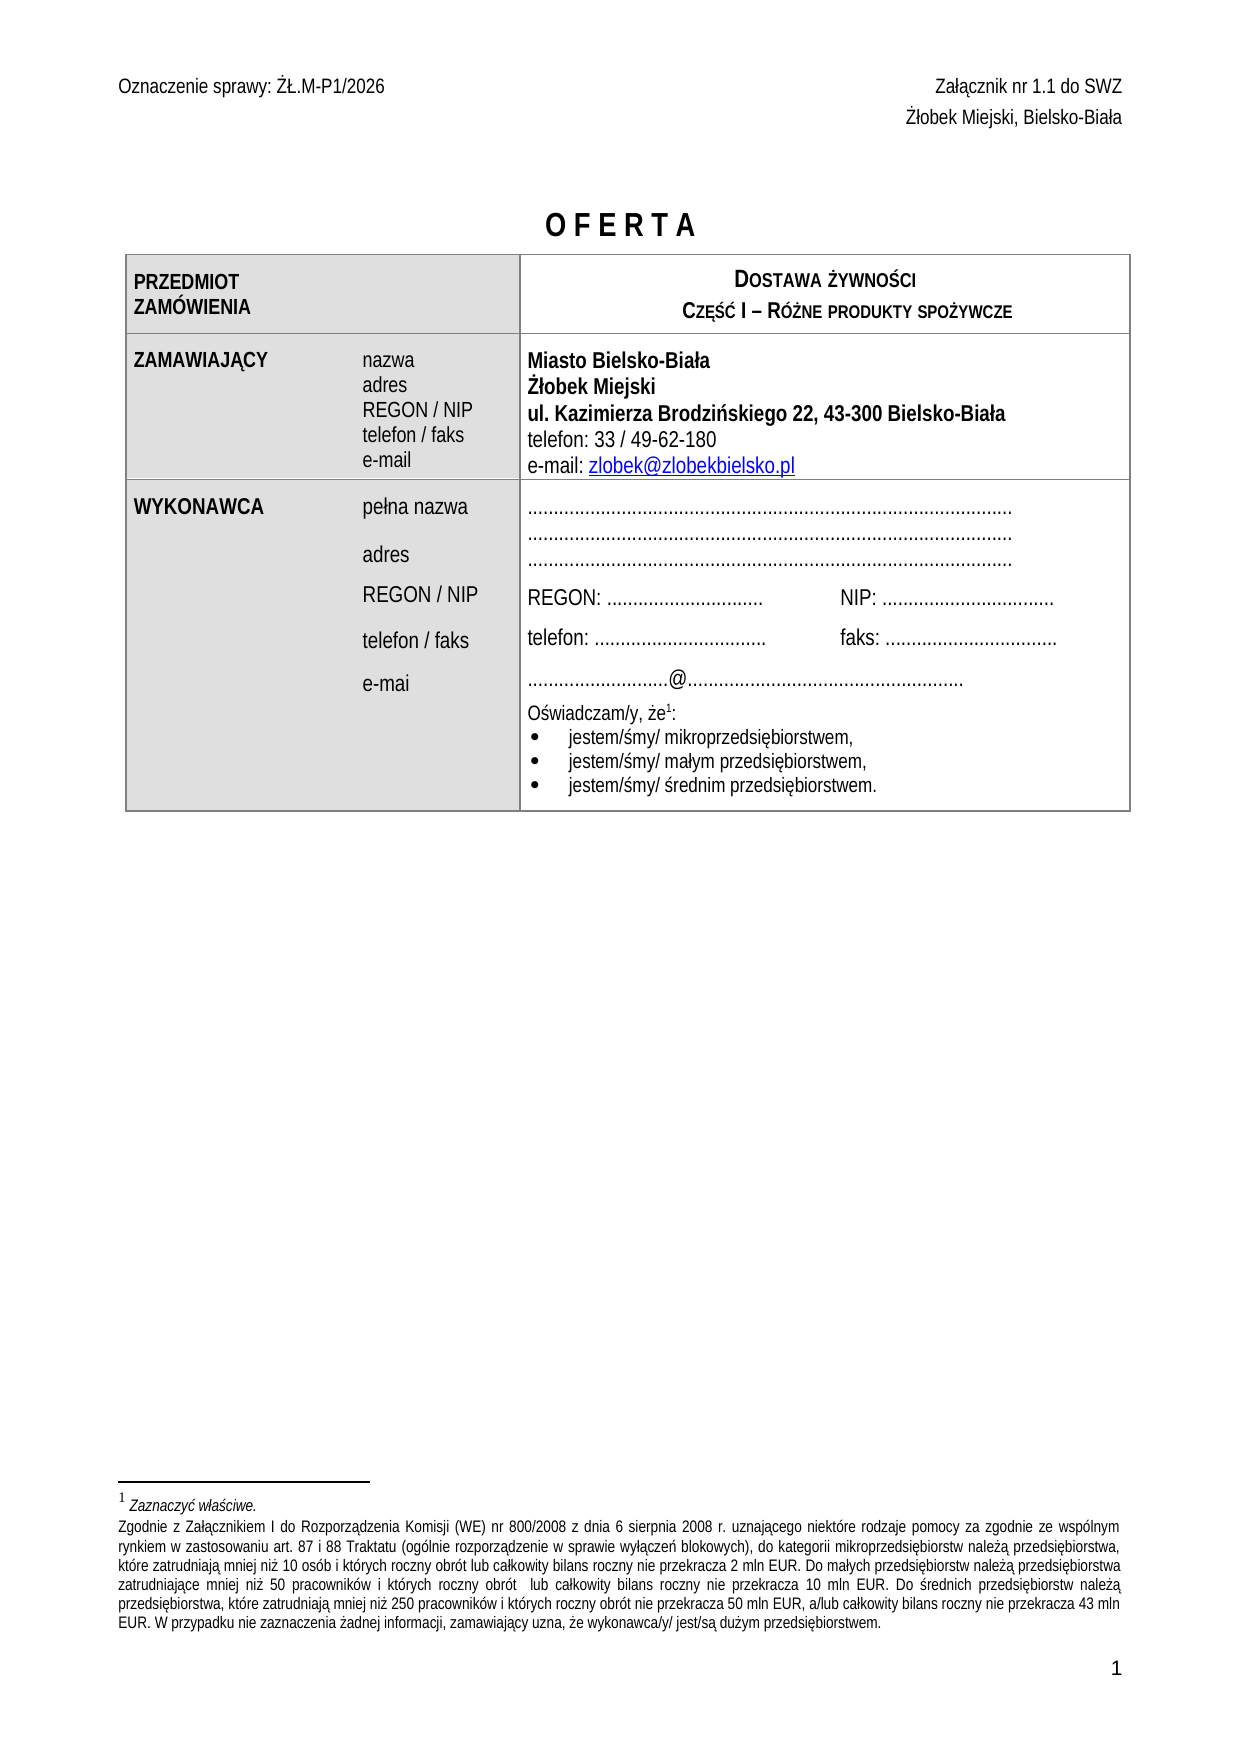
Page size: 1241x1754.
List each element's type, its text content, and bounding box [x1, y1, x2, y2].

table_cell Miasto Bielsko-Biała Żłobek Miejski ul. Kazimierza Brodzińskiego 22, 43-300 Bielsko-Biała telefon: 33 / 49-62-180 e-mail: zlobek@zlobekbielsko.pl [521, 334, 1129, 478]
table_header Dostawa żywności Część I – Różne produkty spożywcze [521, 255, 1129, 333]
subtitle O F E R T A [118, 206, 1122, 244]
table_cell ............................................................................................. ............................................................................................. ............................................................................................. REGON: .............................. NIP: ................................. telefon: ................................. faks: ................................. ...........................@..................................................... Oświadczam/y, że: jestem/śmy/ mikroprzedsiębiorstwem, jestem/śmy/ małym przedsiębiorstwem, jestem/śmy/ średnim przedsiębiorstwem. [521, 480, 1129, 810]
table_header PRZEDMIOT ZAMÓWIENIA [127, 255, 519, 333]
table_cell WYKONAWCA pełna nazwa adres REGON / NIP telefon / faks e-mai [127, 480, 519, 810]
table_cell ZAMAWIAJĄCY nazwa adres REGON / NIP telefon / faks e-mail [127, 334, 519, 478]
